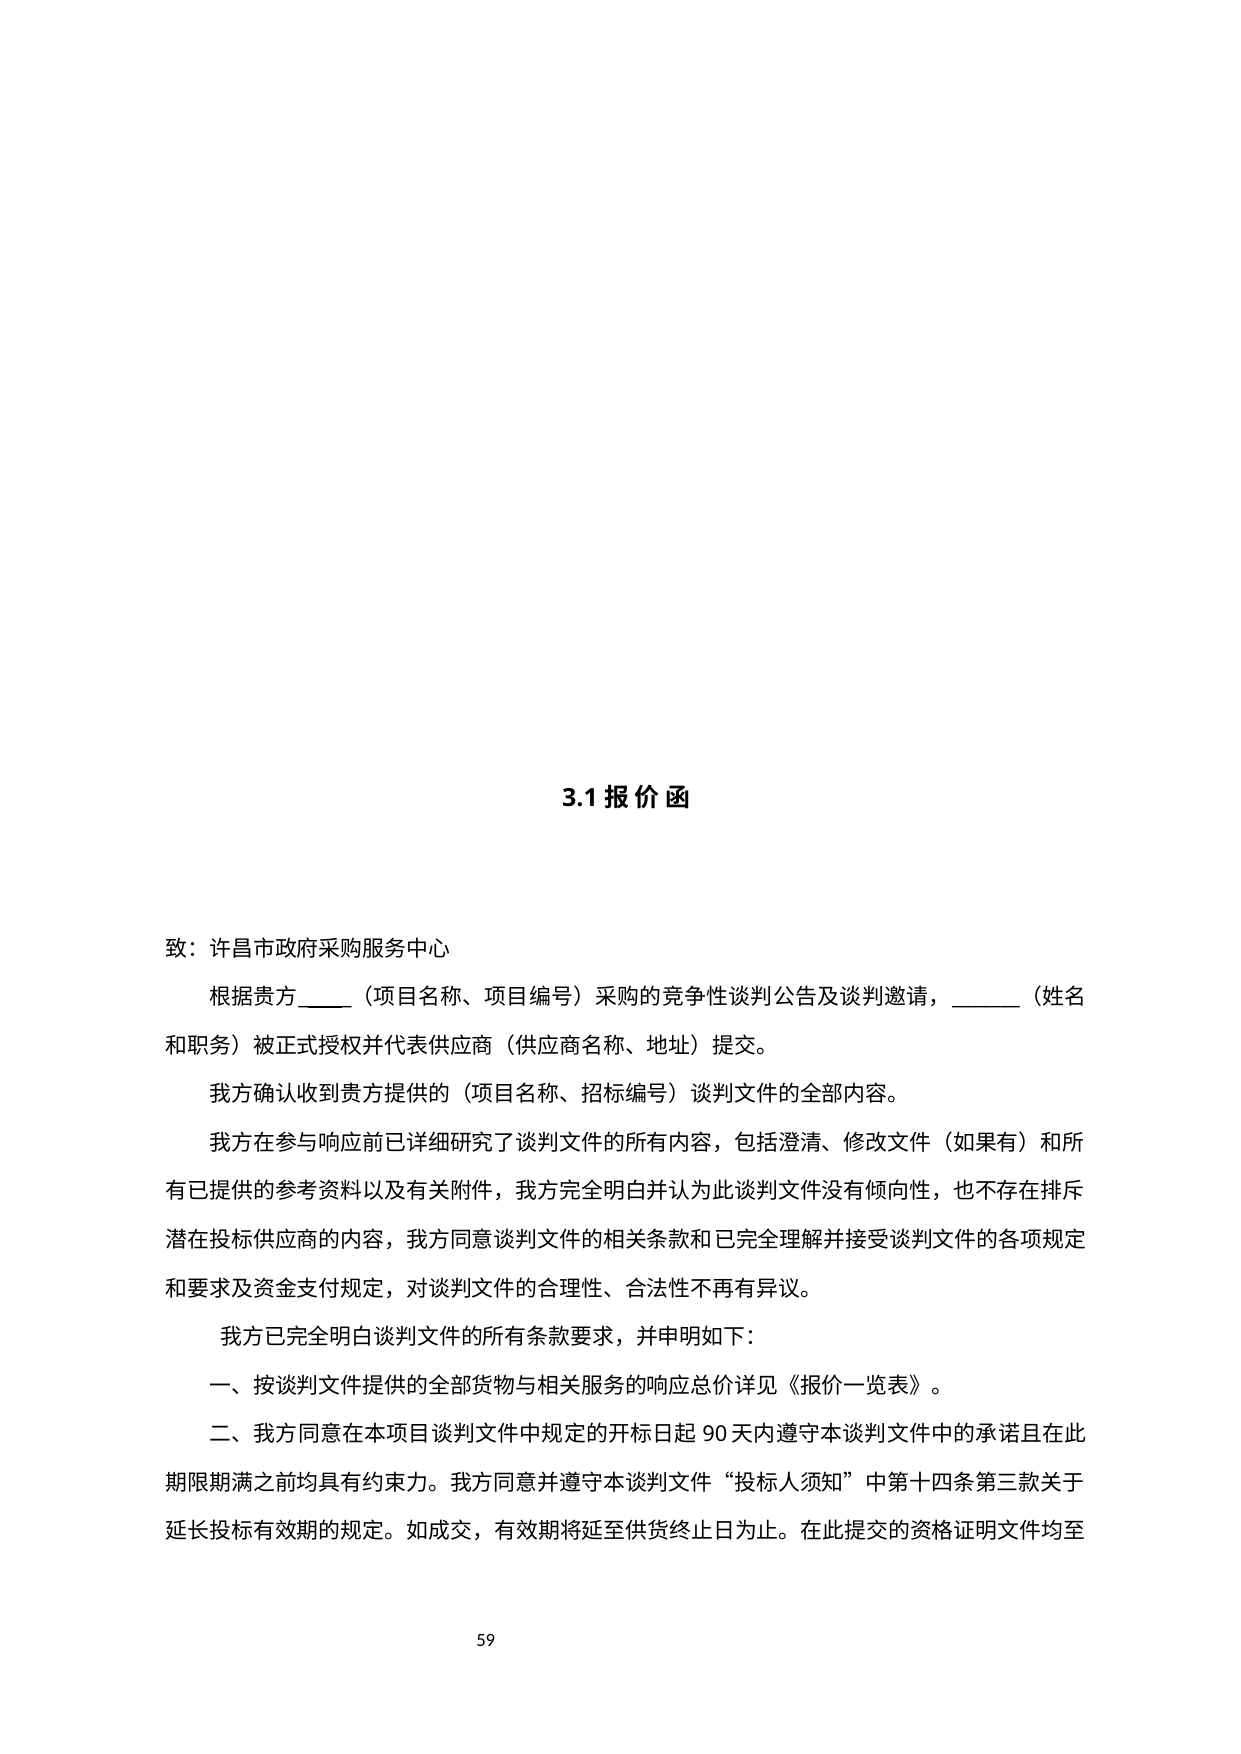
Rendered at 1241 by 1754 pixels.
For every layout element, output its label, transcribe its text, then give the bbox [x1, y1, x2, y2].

text 我方在参与响应前已详细研究了谈判文件的所有内容，包括澄清、修改文件（如果有）和所有已提供的参考资料以及有关附件，我方完全明白并认为此谈判文件没有倾向性，也不存在排斥潜在投标供应商的内容，我方同意谈判文件的相关条款和已完全理解并接受谈判文件的各项规定和要求及资金支付规定，对谈判文件的合理性、合法性不再有异议。 [165, 1124, 1087, 1303]
text 根据贵方__ _（项目名称、项目编号）采购的竞争性谈判公告及谈判邀请，_______（姓名和职务）被正式授权并代表供应商（供应商名称、地址）提交。 [165, 979, 1087, 1060]
text 3.1 报 价 函 [165, 763, 1087, 828]
text 一、按谈判文件提供的全部货物与相关服务的响应总价详见《报价一览表》。 [165, 1367, 1087, 1400]
text 致：许昌市政府采购服务中心 [165, 931, 1087, 963]
text 我方确认收到贵方提供的（项目名称、招标编号）谈判文件的全部内容。 [165, 1076, 1087, 1108]
text 我方已完全明白谈判文件的所有条款要求，并申明如下： [165, 1319, 1087, 1351]
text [165, 1416, 1087, 1546]
